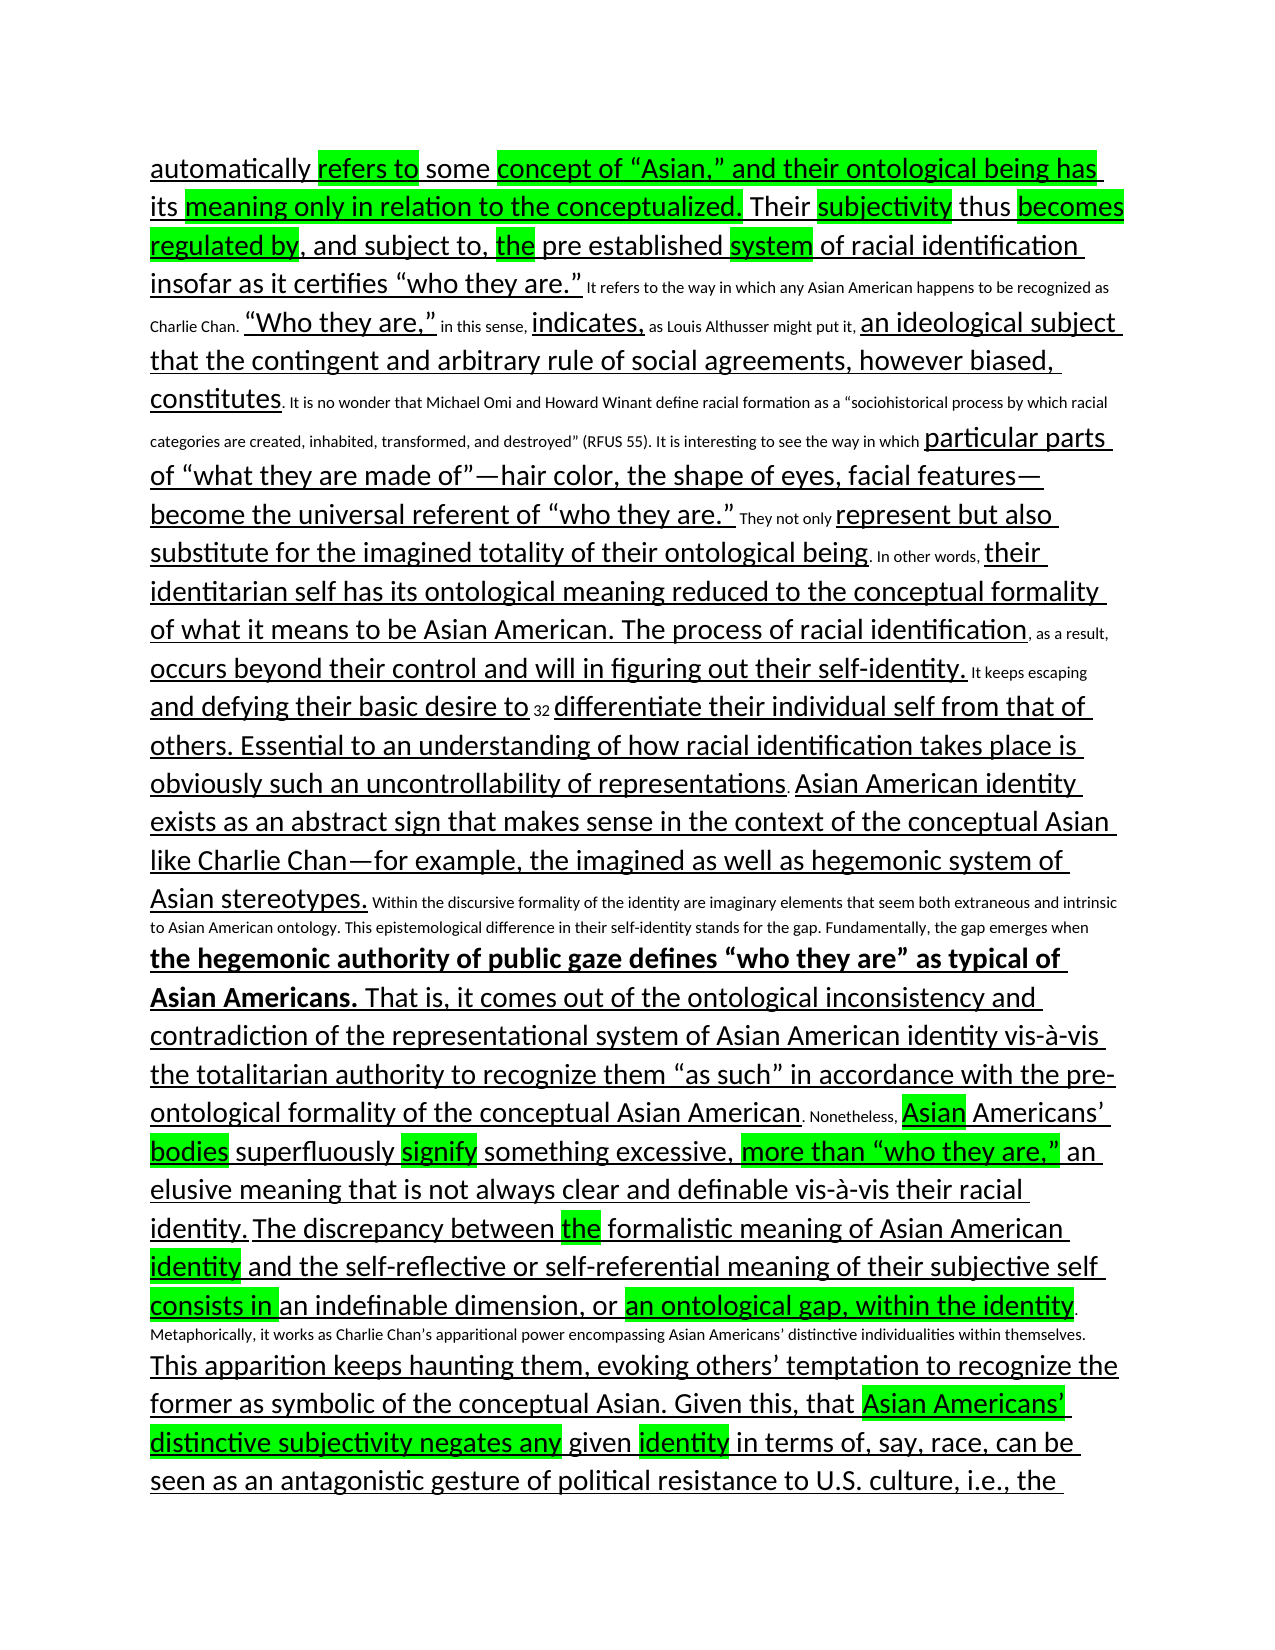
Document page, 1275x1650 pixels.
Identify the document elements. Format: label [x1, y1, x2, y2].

text [150, 150, 1125, 1498]
